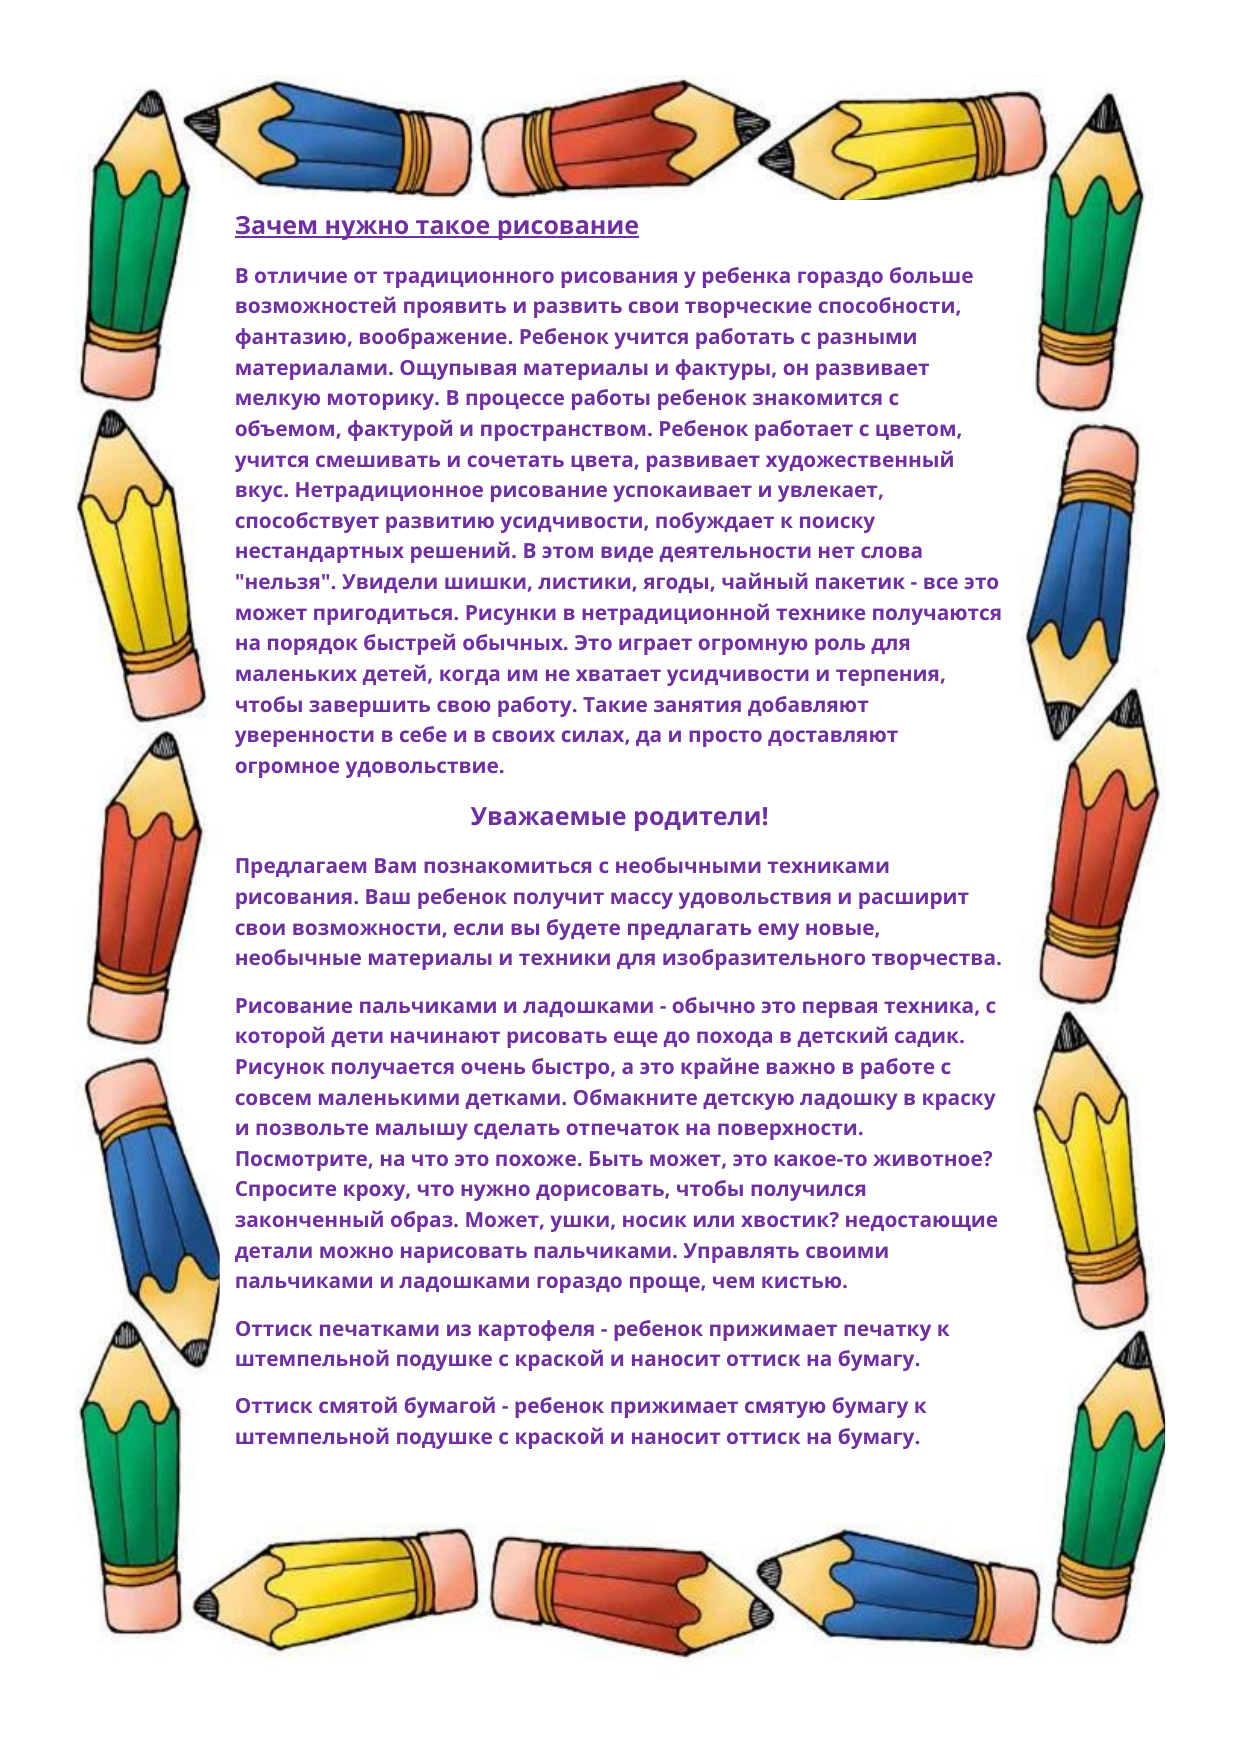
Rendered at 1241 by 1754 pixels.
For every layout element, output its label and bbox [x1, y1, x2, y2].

picture [75, 75, 1166, 1679]
